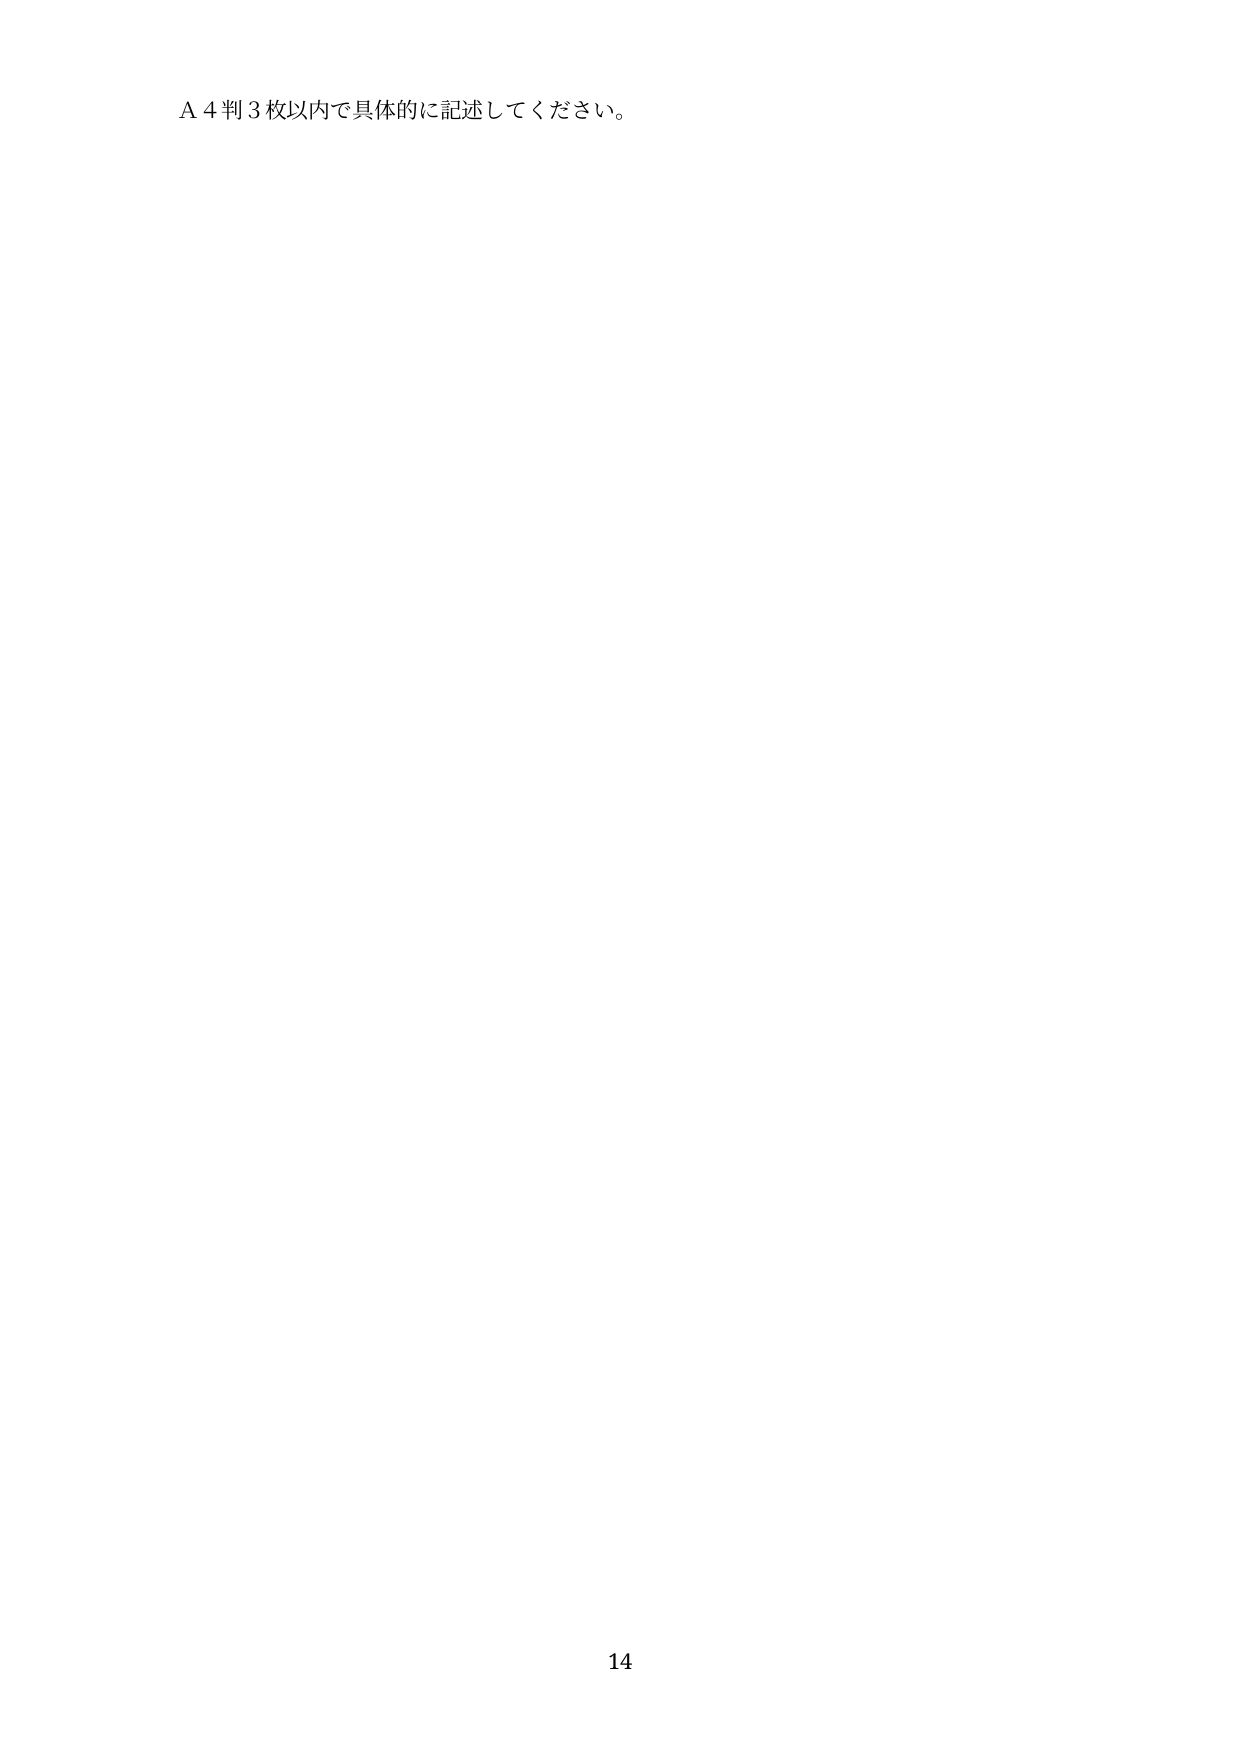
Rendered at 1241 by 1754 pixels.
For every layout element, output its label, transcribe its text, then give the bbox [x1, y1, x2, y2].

text Ａ４判３枚以内で具体的に記述してください。 提案書様式第７号 [177, 91, 1063, 127]
